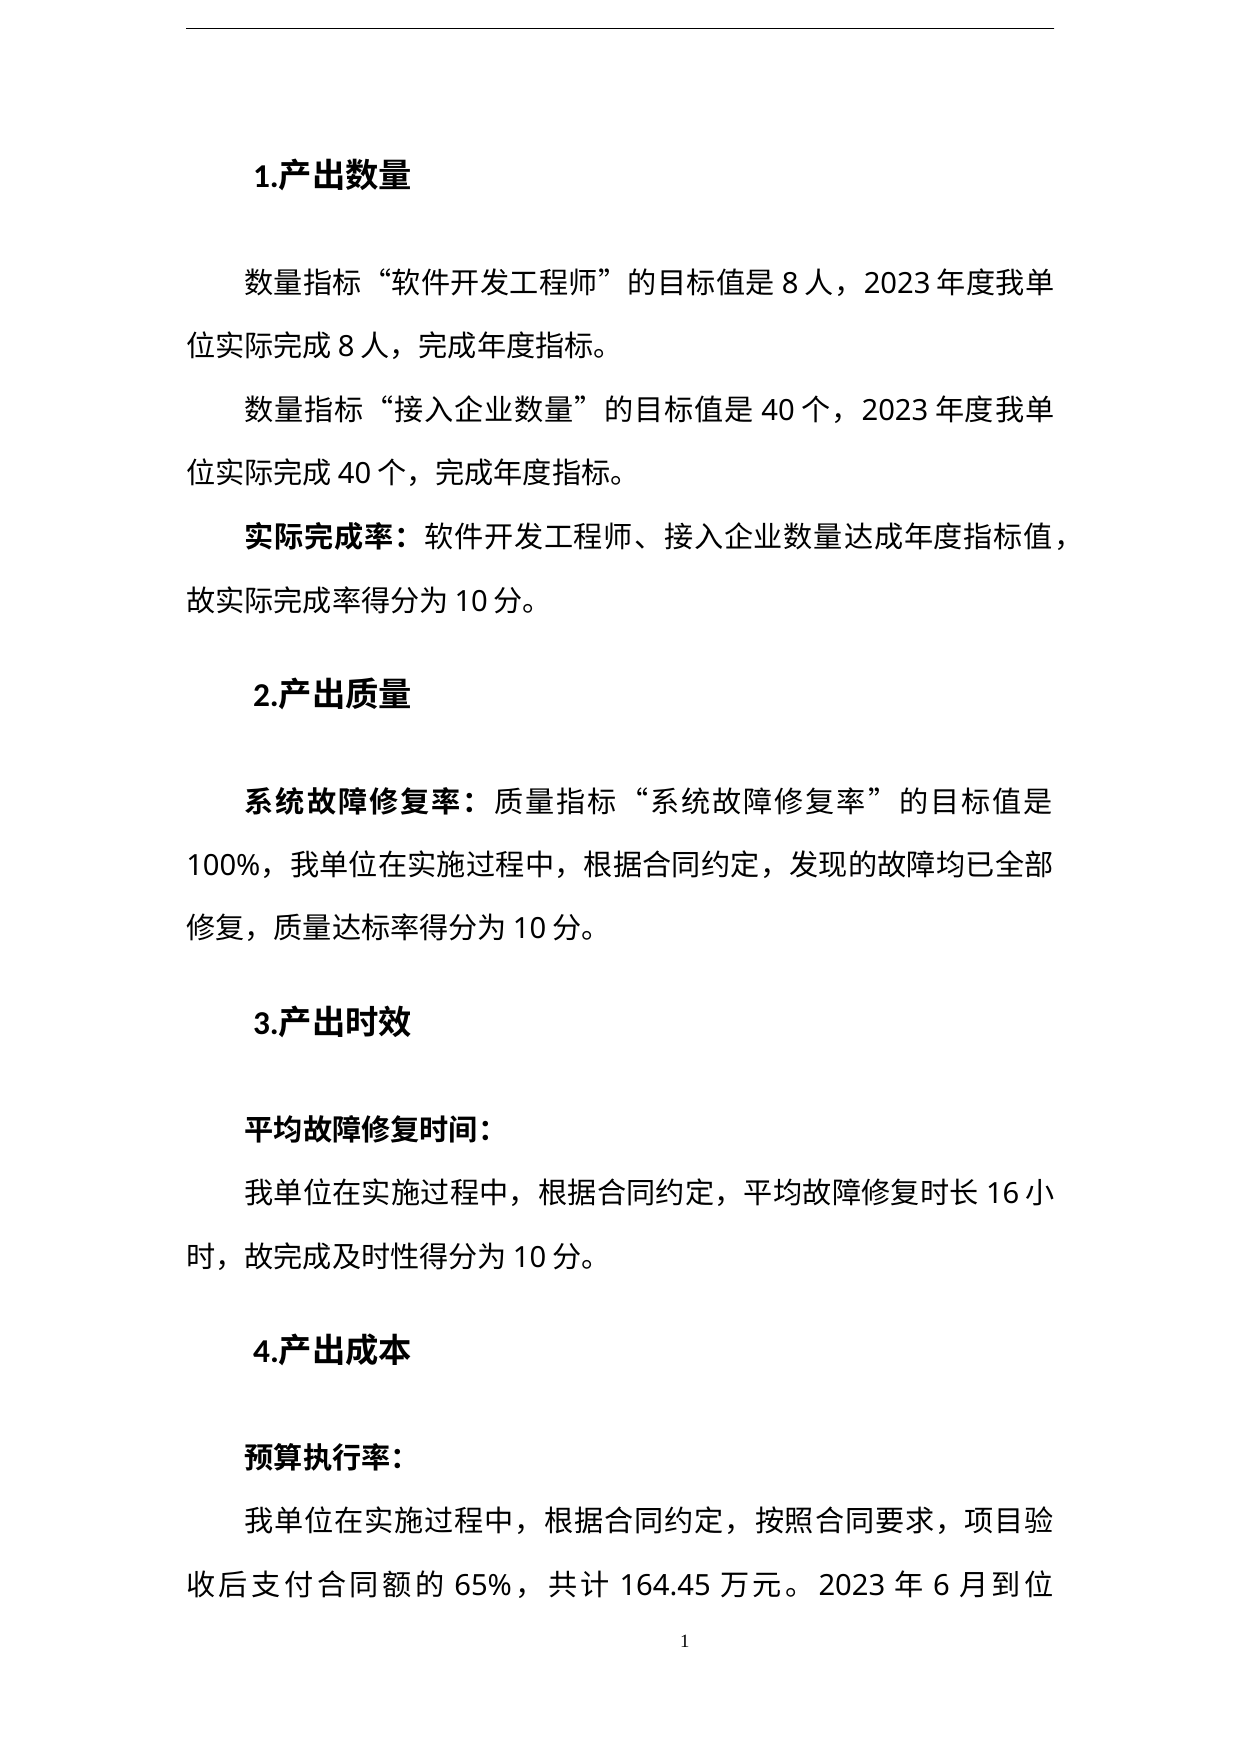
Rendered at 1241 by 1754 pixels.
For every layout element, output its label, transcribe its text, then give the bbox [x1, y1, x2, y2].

text 实际完成率：软件开发工程师、接入企业数量达成年度指标值，故实际完成率得分为10分。 [186, 514, 1054, 619]
subtitle 2.产出质量 [186, 668, 1054, 716]
text 数量指标“接入企业数量”的目标值是40个，2023年度我单位实际完成40个，完成年度指标。 [186, 387, 1054, 492]
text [186, 1498, 1054, 1603]
subtitle 3.产出时效 [186, 996, 1054, 1044]
text 平均故障修复时间： [186, 1106, 1054, 1148]
text 系统故障修复率：质量指标“系统故障修复率”的目标值是100%，我单位在实施过程中，根据合同约定，发现的故障均已全部修复，质量达标率得分为10分。 [186, 778, 1054, 947]
text 数量指标“软件开发工程师”的目标值是8人，2023年度我单位实际完成8人，完成年度指标。 [186, 259, 1054, 365]
text 预算执行率： [186, 1434, 1054, 1476]
subtitle 4.产出成本 [186, 1324, 1054, 1372]
subtitle 1.产出数量 [186, 149, 1054, 197]
text 我单位在实施过程中，根据合同约定，平均故障修复时长16小时，故完成及时性得分为10分。 [186, 1169, 1054, 1276]
